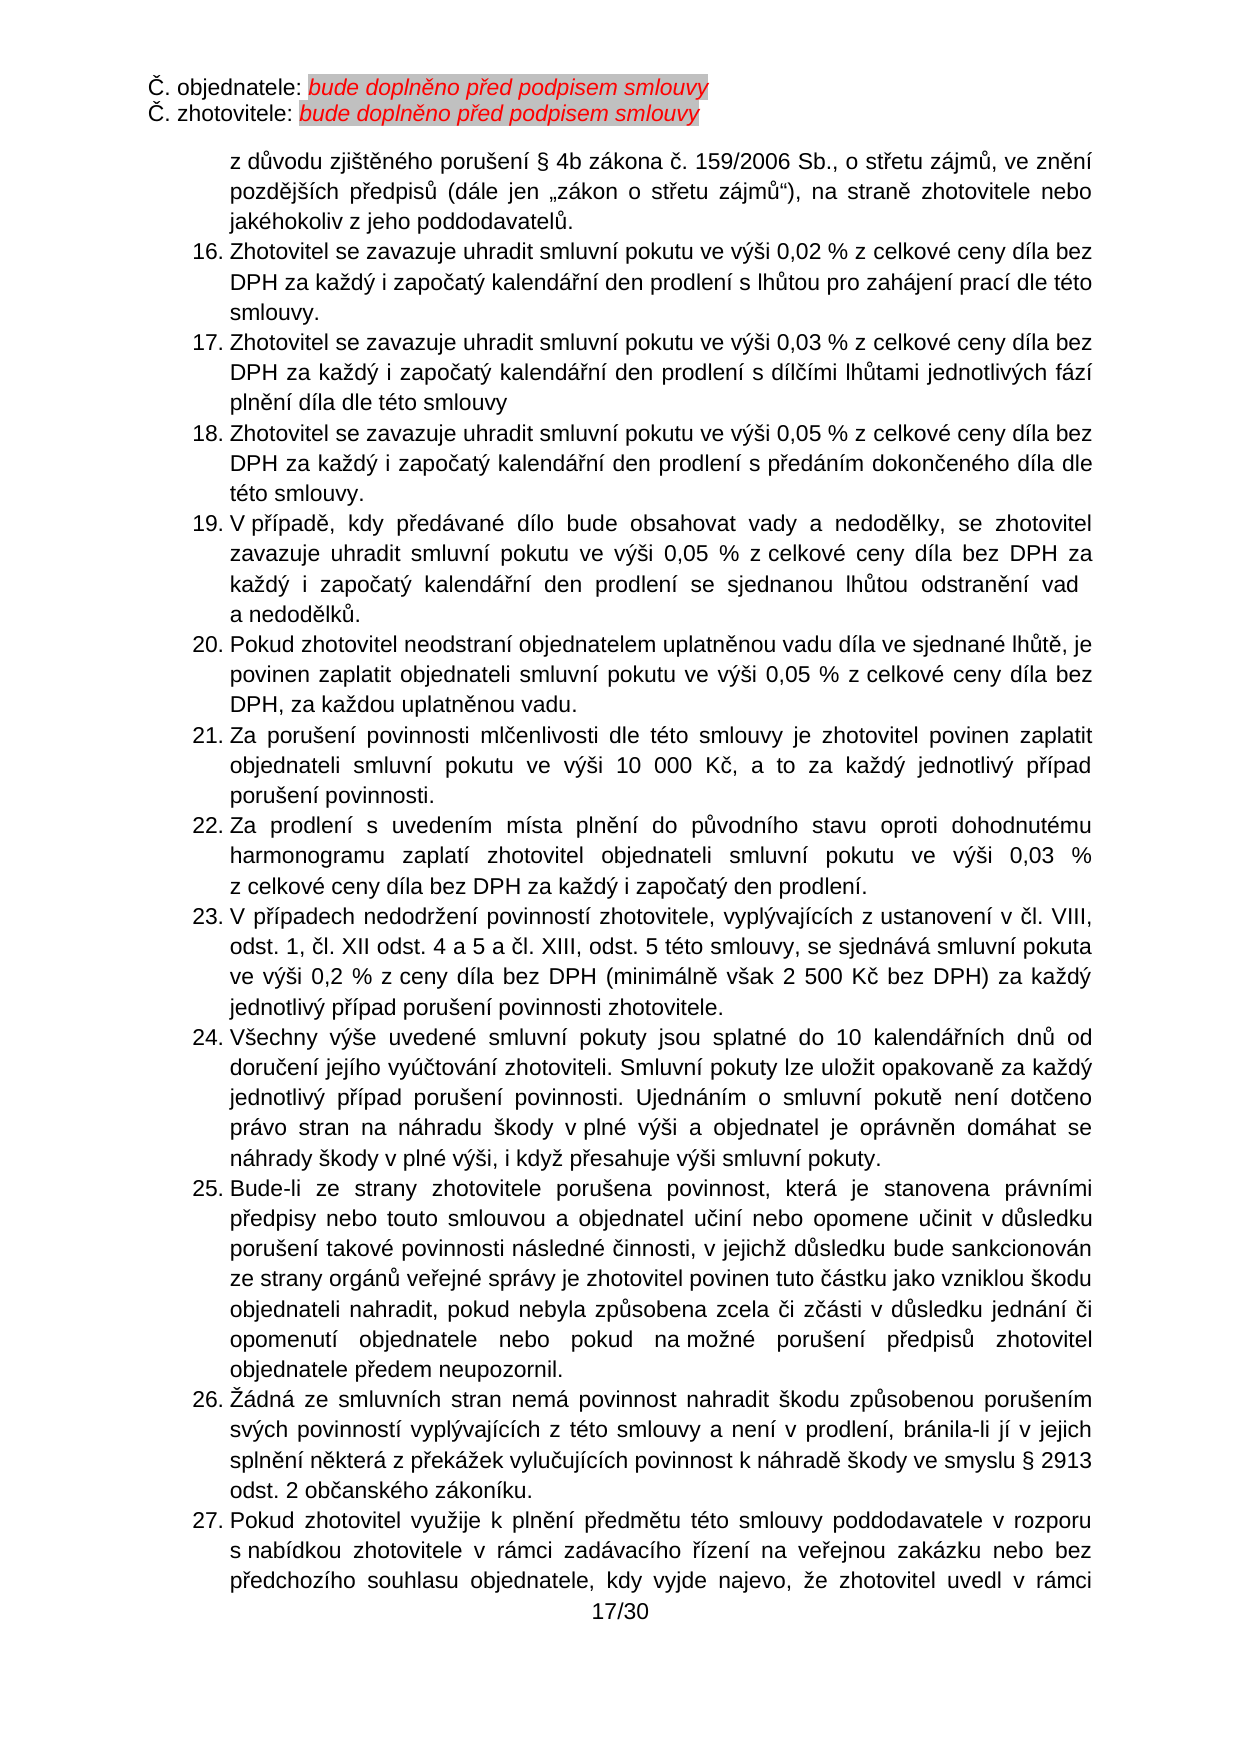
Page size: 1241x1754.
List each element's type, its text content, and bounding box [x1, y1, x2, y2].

list Za prodlení s uvedením místa plnění do původního stavu oproti dohodnutému harmonogramu zaplatí zhotovitel objednateli smluvní pokutu ve výši 0,03 % z celkové ceny díla bez DPH za každý i započatý den prodlení. [192, 812, 1093, 899]
list Zhotovitel se zavazuje uhradit smluvní pokutu ve výši 0,05 % z celkové ceny díla bez DPH za každý i započatý kalendářní den prodlení s předáním dokončeného díla dle této smlouvy. [192, 419, 1093, 506]
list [192, 1507, 1093, 1594]
list Zhotovitel se zavazuje uhradit smluvní pokutu ve výši 0,03 % z celkové ceny díla bez DPH za každý i započatý kalendářní den prodlení s dílčími lhůtami jednotlivých fází plnění díla dle této smlouvy [192, 329, 1093, 416]
list Za porušení povinnosti mlčenlivosti dle této smlouvy je zhotovitel povinen zaplatit objednateli smluvní pokutu ve výši 10 000 Kč, a to za každý jednotlivý případ porušení povinnosti. [192, 722, 1093, 808]
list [192, 148, 1093, 234]
list Pokud zhotovitel neodstraní objednatelem uplatněnou vadu díla ve sjednané lhůtě, je povinen zaplatit objednateli smluvní pokutu ve výši 0,05 % z celkové ceny díla bez DPH, za každou uplatněnou vadu. [192, 631, 1093, 718]
list Žádná ze smluvních stran nemá povinnost nahradit škodu způsobenou porušením svých povinností vyplývajících z této smlouvy a není v prodlení, bránila-li jí v jejich splnění některá z překážek vylučujících povinnost k náhradě škody ve smyslu § 2913 odst. 2 občanského zákoníku. [192, 1386, 1093, 1503]
list Všechny výše uvedené smluvní pokuty jsou splatné do 10 kalendářních dnů od doručení jejího vyúčtování zhotoviteli. Smluvní pokuty lze uložit opakovaně za každý jednotlivý případ porušení povinnosti. Ujednáním o smluvní pokutě není dotčeno právo stran na náhradu škody v plné výši a objednatel je oprávněn domáhat se náhrady škody v plné výši, i když přesahuje výši smluvní pokuty. [192, 1024, 1093, 1171]
list V případech nedodržení povinností zhotovitele, vyplývajících z ustanovení v čl. VIII, odst. 1, čl. XII odst. 4 a 5 a čl. XIII, odst. 5 této smlouvy, se sjednává smluvní pokuta ve výši 0,2 % z ceny díla bez DPH (minimálně však 2 500 Kč bez DPH) za každý jednotlivý případ porušení povinnosti zhotovitele. [192, 903, 1093, 1020]
list Zhotovitel se zavazuje uhradit smluvní pokutu ve výši 0,02 % z celkové ceny díla bez DPH za každý i započatý kalendářní den prodlení s lhůtou pro zahájení prací dle této smlouvy. [192, 238, 1093, 325]
list Bude-li ze strany zhotovitele porušena povinnost, která je stanovena právními předpisy nebo touto smlouvou a objednatel učiní nebo opomene učinit v důsledku porušení takové povinnosti následné činnosti, v jejichž důsledku bude sankcionován ze strany orgánů veřejné správy je zhotovitel povinen tuto částku jako vzniklou škodu objednateli nahradit, pokud nebyla způsobena zcela či zčásti v důsledku jednání či opomenutí objednatele nebo pokud na možné porušení předpisů zhotovitel objednatele předem neupozornil. [192, 1175, 1093, 1382]
list V případě, kdy předávané dílo bude obsahovat vady a nedodělky, se zhotovitel zavazuje uhradit smluvní pokutu ve výši 0,05 % z celkové ceny díla bez DPH za každý i započatý kalendářní den prodlení se sjednanou lhůtou odstranění vad a nedodělků. [192, 510, 1093, 627]
